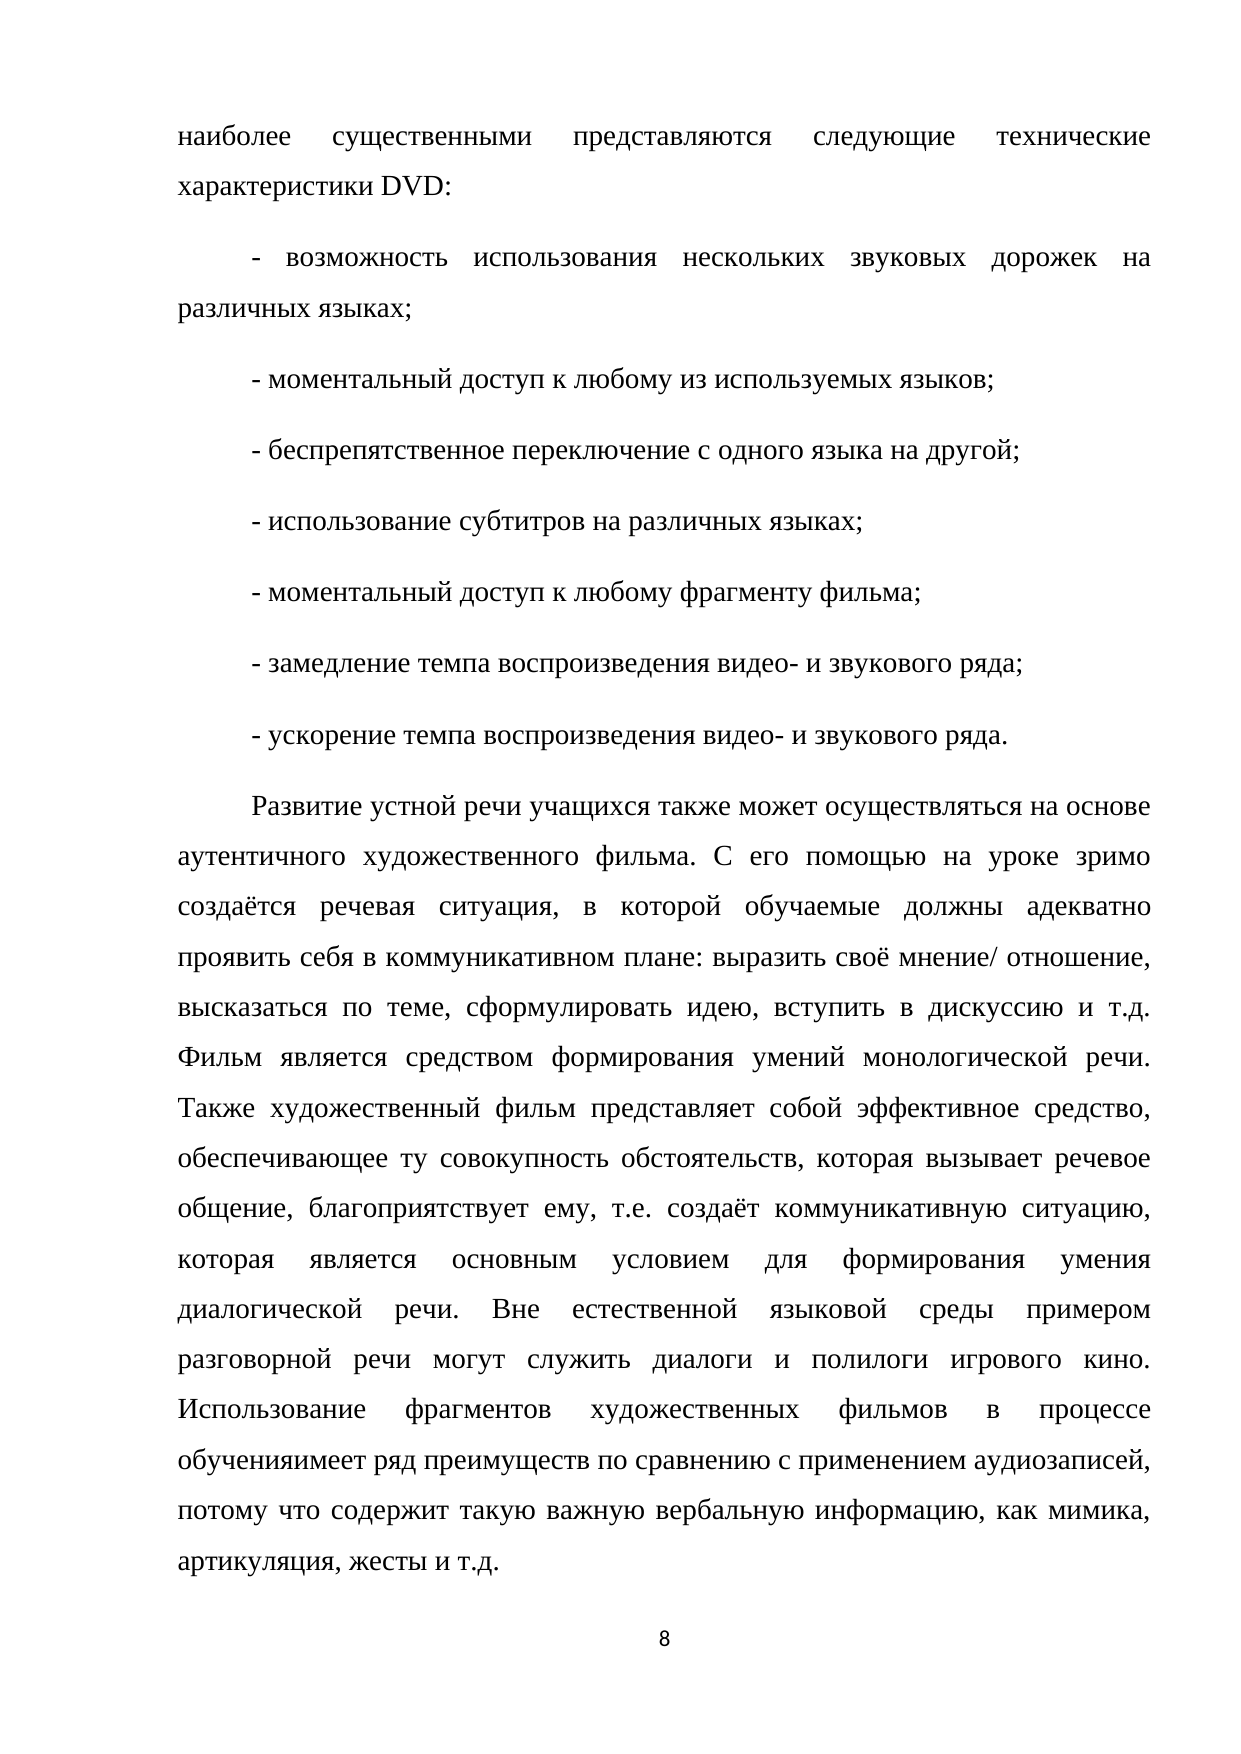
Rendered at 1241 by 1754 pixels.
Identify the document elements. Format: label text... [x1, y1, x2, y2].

text - моментальный доступ к любому из используемых языков; [177, 361, 1152, 394]
text - ускорение темпа воспроизведения видео- и звукового ряда. [177, 717, 1152, 750]
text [177, 118, 1152, 202]
text - возможность использования нескольких звуковых дорожек на различных языках; [177, 239, 1152, 323]
text - моментальный доступ к любому фрагменту фильма; [177, 574, 1152, 608]
text - замедление темпа воспроизведения видео- и звукового ряда; [177, 646, 1152, 679]
text Развитие устной речи учащихся также может осуществляться на основе аутентичного художественного фильма. С его помощью на уроке зримо создаётся речевая ситуация, в которой обучаемые должны адекватно проявить себя в коммуникативном плане: выразить своё мнение/ отношение, высказаться по теме, сформулировать идею, вступить в дискуссию и т.д. Фильм является средством формирования умений монологической речи. Также художественный фильм представляет собой эффективное средство, обеспечивающее ту совокупность обстоятельств, которая вызывает речевое общение, благоприятствует ему, т.е. создаёт коммуникативную ситуацию, которая является основным условием для формирования умения диалогической речи. Вне естественной языковой среды примером разговорной речи могут служить диалоги и полилоги игрового кино. Использование фрагментов художественных фильмов в процессе обученияимеет ряд преимуществ по сравнению с применением аудиозаписей, потому что содержит такую важную вербальную информацию, как мимика, артикуляция, жесты и т.д. [177, 788, 1152, 1576]
text - использование субтитров на различных языках; [177, 503, 1152, 537]
text - беспрепятственное переключение с одного языка на другой; [177, 432, 1152, 466]
